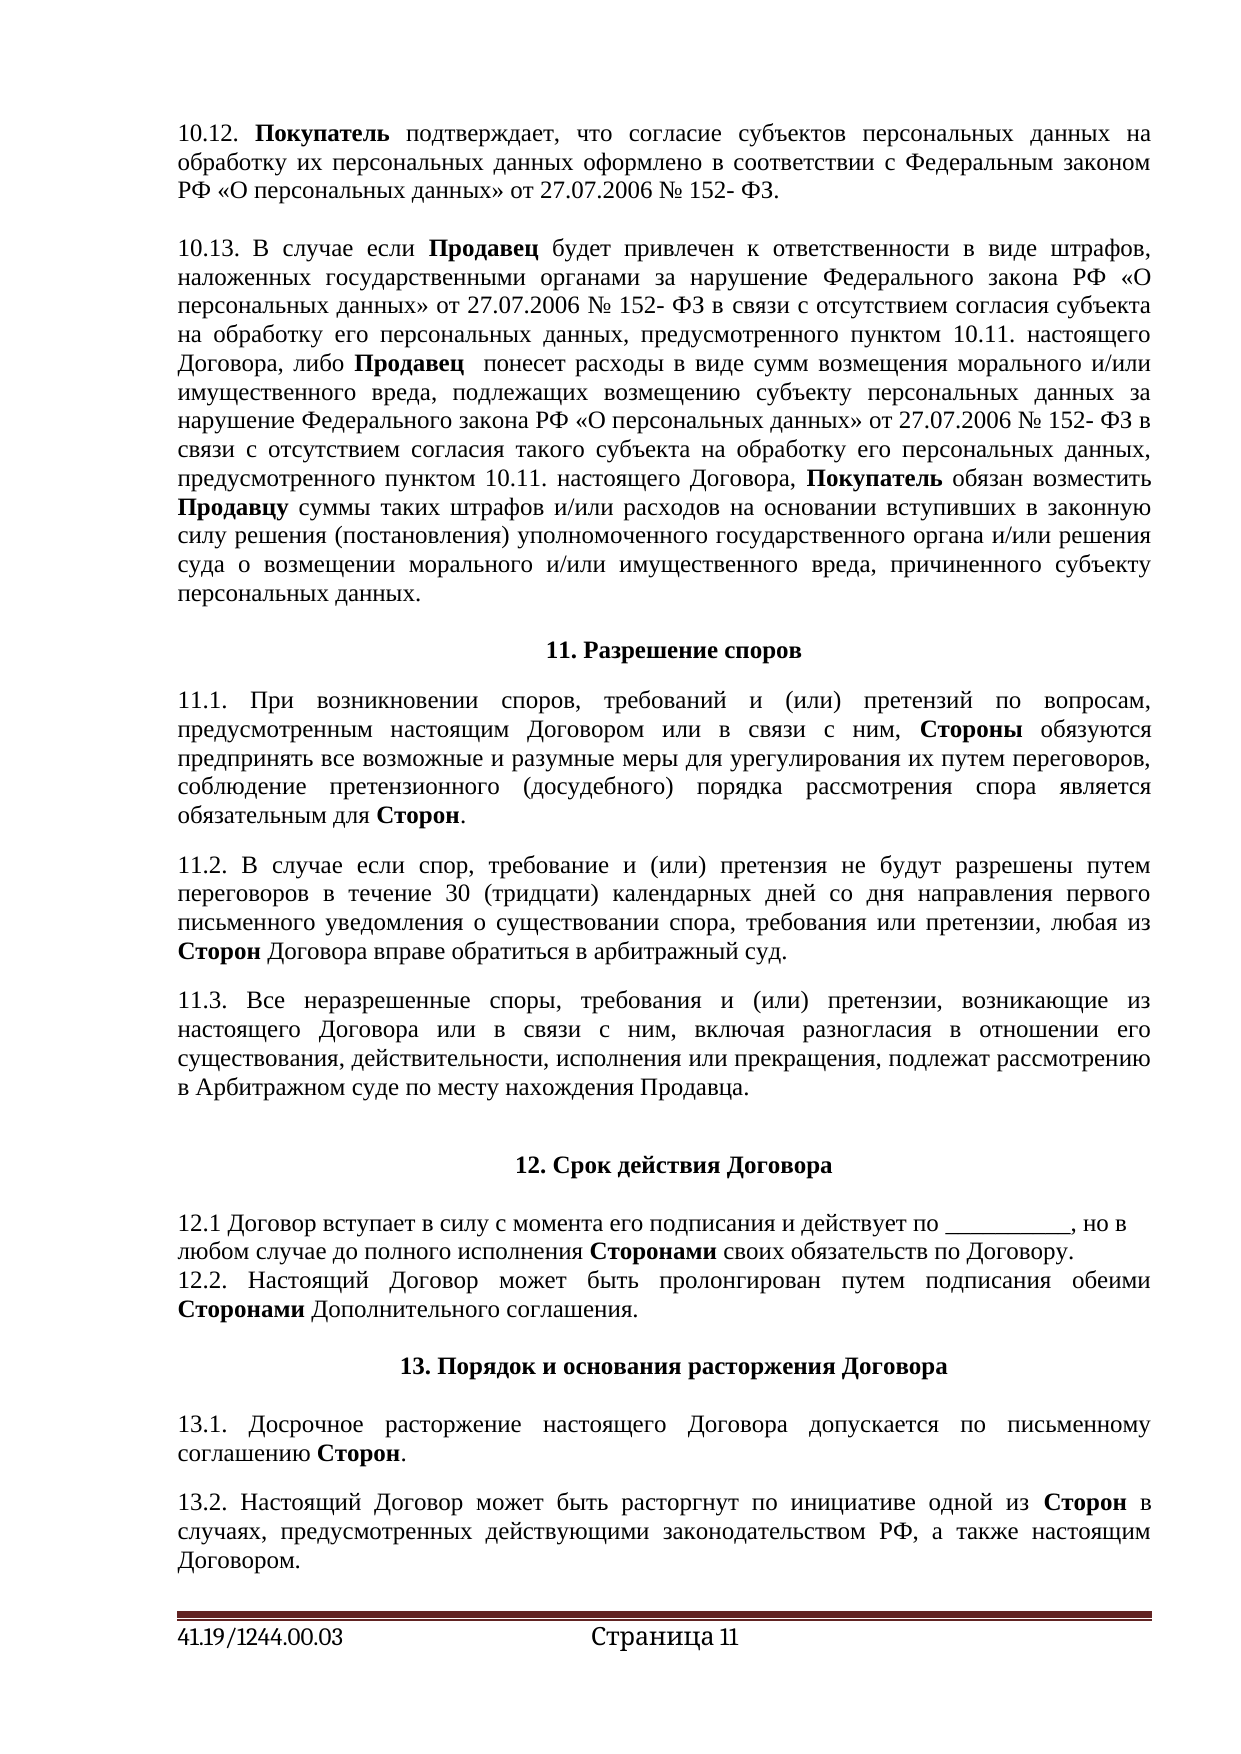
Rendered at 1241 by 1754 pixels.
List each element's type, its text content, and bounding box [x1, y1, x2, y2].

text 13. Порядок и основания расторжения Договора [196, 1351, 1152, 1380]
text 11.3. Все неразрешенные споры, требования и (или) претензии, возникающие из настоящего Договора или в связи с ним, включая разногласия в отношении его существования, действительности, исполнения или прекращения, подлежат рассмотрению в Арбитражном суде по месту нахождения Продавца. [177, 986, 1152, 1101]
text 11.1. При возникновении споров, требований и (или) претензий по вопросам, предусмотренным настоящим Договором или в связи с ним, Стороны обязуются предпринять все возможные и разумные меры для урегулирования их путем переговоров, соблюдение претензионного (досудебного) порядка рассмотрения спора является обязательным для Сторон. [177, 685, 1152, 829]
text 10.13. В случае если Продавец будет привлечен к ответственности в виде штрафов, наложенных государственными органами за нарушение Федерального закона РФ «О персональных данных» от 27.07.2006 № 152- ФЗ в связи с отсутствием согласия субъекта на обработку его персональных данных, предусмотренного пунктом 10.11. настоящего Договора, либо Продавец понесет расходы в виде сумм возмещения морального и/или имущественного вреда, подлежащих возмещению субъекту персональных данных за нарушение Федерального закона РФ «О персональных данных» от 27.07.2006 № 152- ФЗ в связи с отсутствием согласия такого субъекта на обработку его персональных данных, предусмотренного пунктом 10.11. настоящего Договора, Покупатель обязан возместить Продавцу суммы таких штрафов и/или расходов на основании вступивших в законную силу решения (постановления) уполномоченного государственного органа и/или решения суда о возмещении морального и/или имущественного вреда, причиненного субъекту персональных данных. [177, 233, 1152, 607]
text 11.2. В случае если спор, требование и (или) претензия не будут разрешены путем переговоров в течение 30 (тридцати) календарных дней со дня направления первого письменного уведомления о существовании спора, требования или претензии, любая из Сторон Договора вправе обратиться в арбитражный суд. [177, 850, 1152, 965]
text 12.1 Договор вступает в силу с момента его подписания и действует по __________, но в любом случае до полного исполнения Сторонами своих обязательств по Договору. [177, 1208, 1152, 1265]
text 12. Срок действия Договора [196, 1150, 1152, 1179]
text 12.2. Настоящий Договор может быть пролонгирован путем подписания обеими Сторонами Дополнительного соглашения. [177, 1265, 1152, 1323]
text 13.2. Настоящий Договор может быть расторгнут по инициативе одной из Сторон в случаях, предусмотренных действующими законодательством РФ, а также настоящим Договором. [177, 1487, 1152, 1573]
text 11. Разрешение споров [177, 636, 1152, 664]
text 13.1. Досрочное расторжение настоящего Договора допускается по письменному соглашению Сторон. [177, 1409, 1152, 1466]
title 10.12. Покупатель подтверждает, что согласие субъектов персональных данных на обработку их персональных данных оформлено в соответствии с Федеральным законом РФ «О персональных данных» от 27.07.2006 № 152- ФЗ. [177, 118, 1152, 204]
